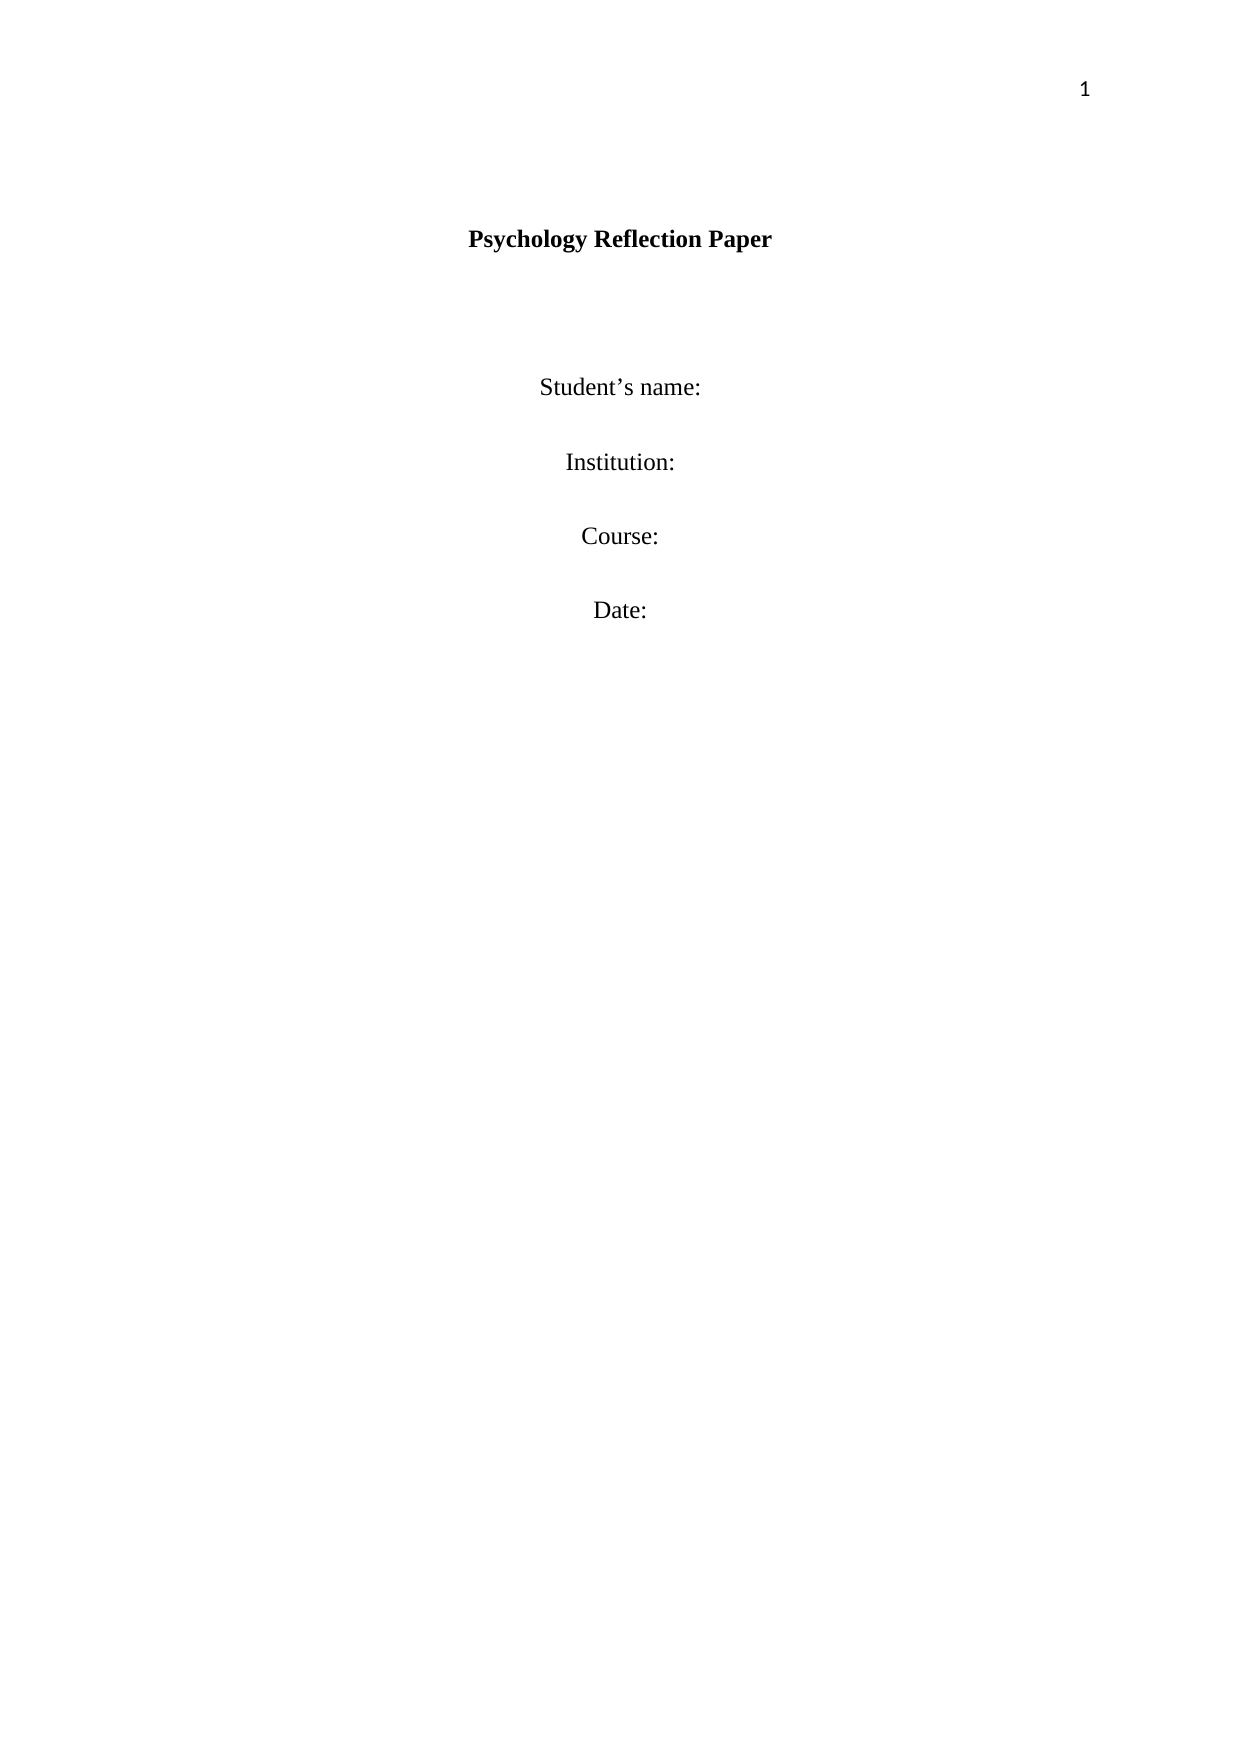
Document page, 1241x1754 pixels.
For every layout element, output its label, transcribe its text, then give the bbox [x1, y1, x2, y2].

text Student’s name: [150, 372, 1090, 401]
text Psychology Reflection Paper [150, 224, 1090, 253]
text Institution: [150, 447, 1090, 475]
text Course: [150, 521, 1090, 549]
text Date: [150, 595, 1090, 624]
